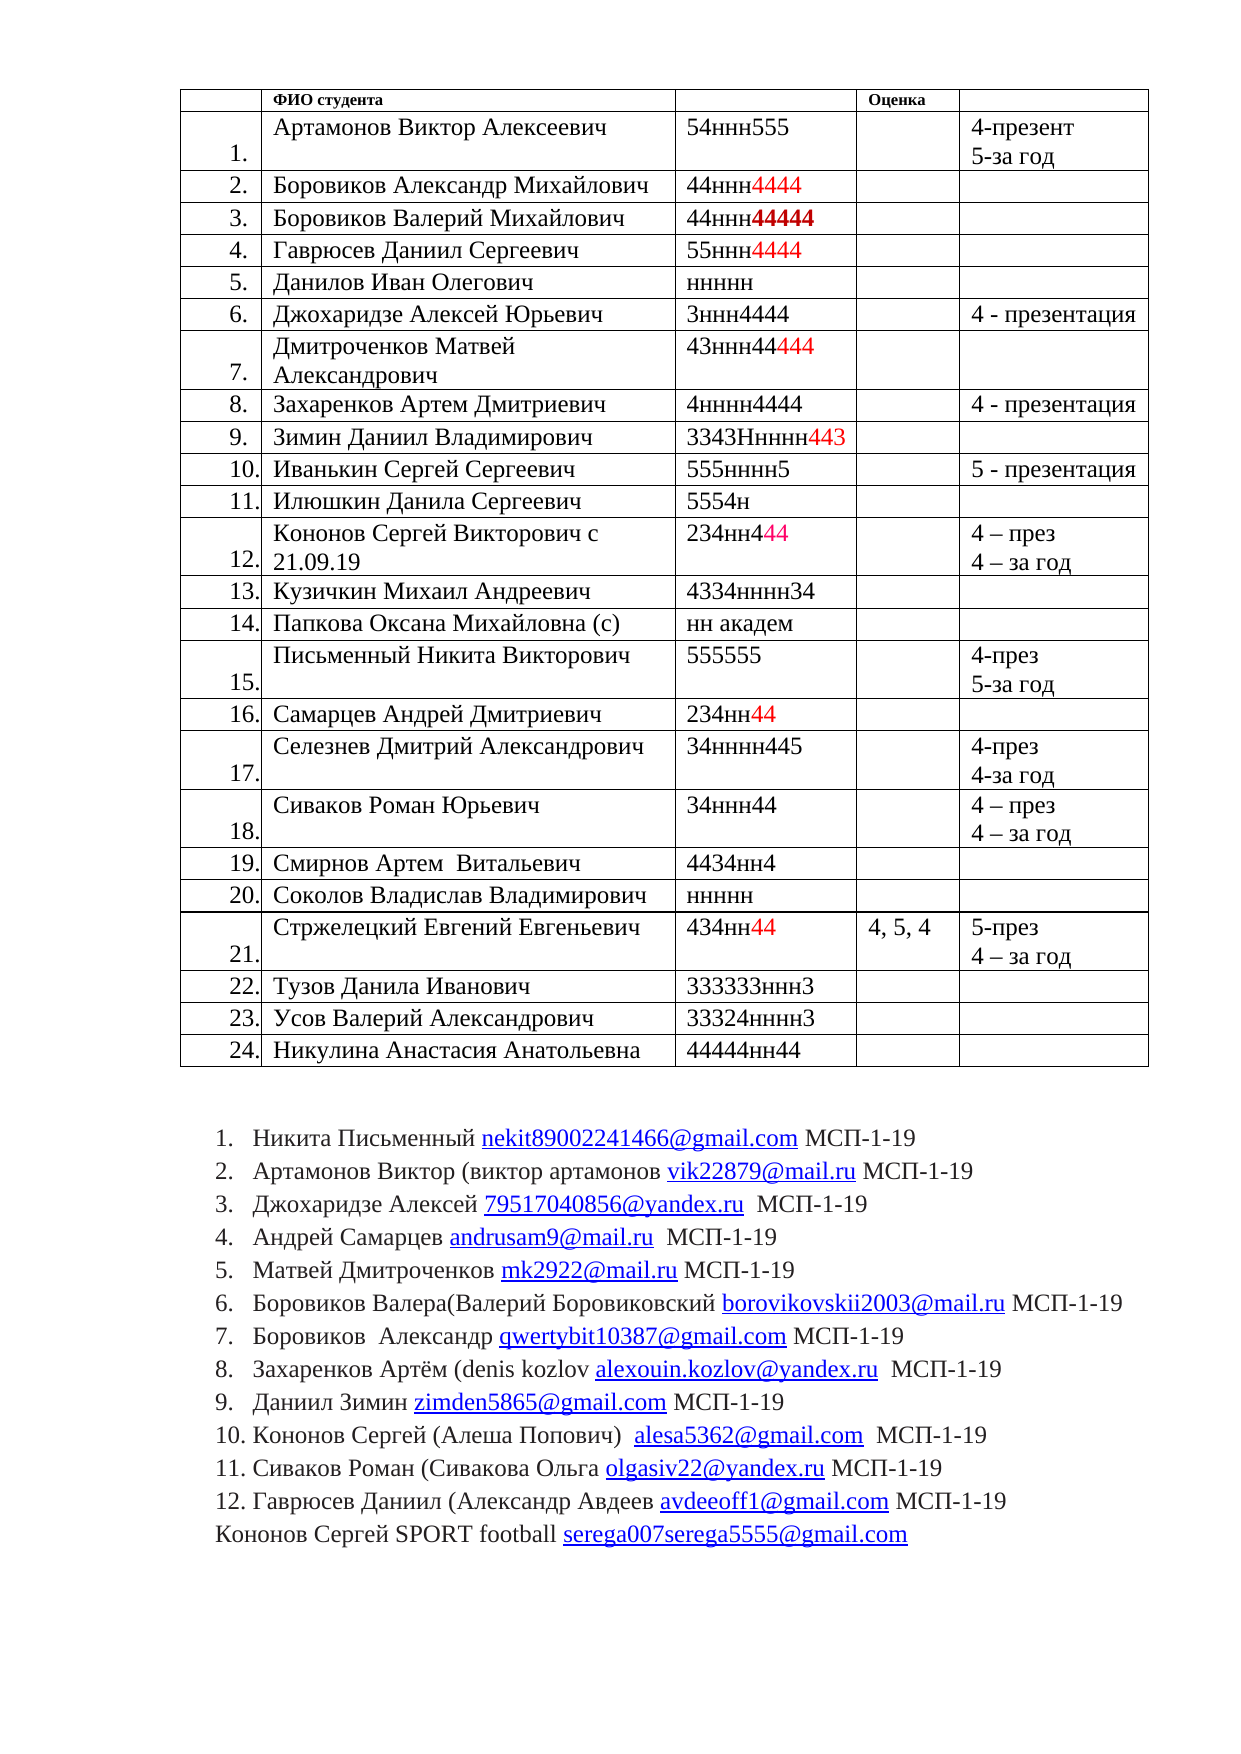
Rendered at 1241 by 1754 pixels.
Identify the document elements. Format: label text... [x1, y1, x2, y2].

table_header Оценка [857, 90, 959, 111]
table_cell [181, 203, 261, 234]
list Захаренков Артём (denis kozlov alexouin.kozlov@yandex.ru МСП-1-19 [215, 1354, 1152, 1383]
table_cell [857, 731, 959, 789]
list Никита Письменный nekit89002241466@gmail.com МСП-1-19 [215, 1123, 1152, 1152]
table_cell 33324нннн3 [676, 1003, 856, 1034]
table_cell [181, 790, 261, 847]
table_cell 5 - презентация [960, 454, 1148, 485]
table_cell [960, 486, 1148, 517]
table_cell нн академ [676, 609, 856, 639]
table_cell [181, 518, 261, 575]
table_cell 234нн44 [676, 699, 856, 730]
table_cell [181, 641, 261, 698]
table_cell [857, 112, 959, 169]
table_cell [960, 576, 1148, 607]
table_cell 5554н [676, 486, 856, 517]
table_cell 34нннн445 [676, 731, 856, 789]
list Джохаридзе Алексей 79517040856@yandex.ru МСП-1-19 [215, 1189, 1152, 1218]
table_cell [857, 641, 959, 698]
table_cell [181, 390, 261, 421]
table_cell [181, 422, 261, 453]
table_cell [960, 267, 1148, 298]
table_cell 44ннн4444 [676, 171, 856, 202]
table_cell 4-презент 5-за год [960, 112, 1148, 169]
table_cell [857, 203, 959, 234]
table_cell Усов Валерий Александрович [262, 1003, 675, 1034]
table_cell 333333ннн3 [676, 971, 856, 1002]
table_cell [181, 171, 261, 202]
table_cell [857, 790, 959, 847]
table_cell 4 – през 4 – за год [960, 790, 1148, 847]
table_cell Илюшкин Данила Сергеевич [262, 486, 675, 517]
table_cell [181, 880, 261, 911]
table_cell [181, 1035, 261, 1066]
table_cell [181, 576, 261, 607]
table_cell Иванькин Сергей Сергеевич [262, 454, 675, 485]
table_cell Боровиков Валерий Михайлович [262, 203, 675, 234]
table_cell [181, 112, 261, 169]
table_cell [857, 486, 959, 517]
table_cell Письменный Никита Викторович [262, 641, 675, 698]
table_cell [181, 1003, 261, 1034]
table_cell [857, 609, 959, 639]
table_cell [960, 1003, 1148, 1034]
list Боровиков Валера(Валерий Боровиковский borovikovskii2003@mail.ru МСП-1-19 [215, 1288, 1152, 1317]
table_cell [857, 880, 959, 911]
table_cell [181, 235, 261, 266]
table_cell [181, 331, 261, 388]
table_cell [960, 971, 1148, 1002]
table_cell 555нннн5 [676, 454, 856, 485]
table_cell 55ннн4444 [676, 235, 856, 266]
table_cell [181, 454, 261, 485]
table_cell [857, 267, 959, 298]
table_cell [181, 913, 261, 970]
table_cell Джохаридзе Алексей Юрьевич [262, 299, 675, 330]
table_cell 4334нннн34 [676, 576, 856, 607]
table_cell [960, 235, 1148, 266]
table_cell [181, 267, 261, 298]
table_cell Тузов Данила Иванович [262, 971, 675, 1002]
table_cell Данилов Иван Олегович [262, 267, 675, 298]
table_cell [960, 203, 1148, 234]
table_cell [857, 299, 959, 330]
table_cell Кононов Сергей Викторович с 21.09.19 [262, 518, 675, 575]
list Даниил Зимин zimden5865@gmail.com МСП-1-19 [215, 1387, 1152, 1416]
table_cell Самарцев Андрей Дмитриевич [262, 699, 675, 730]
table_cell [960, 699, 1148, 730]
table_cell Селезнев Дмитрий Александрович [262, 731, 675, 789]
table_cell 4-през 4-за год [960, 731, 1148, 789]
table_cell [181, 699, 261, 730]
table_cell [857, 422, 959, 453]
list Боровиков Александр qwertybit10387@gmail.com МСП-1-19 [215, 1321, 1152, 1350]
table_cell [857, 848, 959, 879]
table_cell [857, 971, 959, 1002]
list Андрей Самарцев andrusam9@mail.ru МСП-1-19 [215, 1222, 1152, 1251]
table_cell 234нн444 [676, 518, 856, 575]
table_cell Сиваков Роман Юрьевич [262, 790, 675, 847]
table_cell [960, 848, 1148, 879]
table_cell 434нн44 [676, 913, 856, 970]
table_cell [857, 699, 959, 730]
table_cell Гаврюсев Даниил Сергеевич [262, 235, 675, 266]
table_cell [857, 235, 959, 266]
table_cell [960, 331, 1148, 388]
table_cell [857, 518, 959, 575]
table_cell Стржелецкий Евгений Евгеньевич [262, 913, 675, 970]
table_cell [181, 486, 261, 517]
text Кононов Сергей SPORT football serega007serega5555@gmail.com [215, 1519, 1152, 1548]
table_cell Дмитроченков Матвей Александрович [262, 331, 675, 388]
table_cell [181, 609, 261, 639]
table_cell 3ннн4444 [676, 299, 856, 330]
table_cell [960, 880, 1148, 911]
table_cell 54ннн555 [676, 112, 856, 169]
table_cell [857, 171, 959, 202]
table_cell ннннн [676, 880, 856, 911]
table_cell Зимин Даниил Владимирович [262, 422, 675, 453]
table_cell Захаренков Артем Дмитриевич [262, 390, 675, 421]
table_cell 3343Ннннн443 [676, 422, 856, 453]
table_cell 4-през 5-за год [960, 641, 1148, 698]
table_cell ннннн [676, 267, 856, 298]
table_cell 4 – през 4 – за год [960, 518, 1148, 575]
table_cell [181, 971, 261, 1002]
table_cell [857, 576, 959, 607]
table_cell 4нннн4444 [676, 390, 856, 421]
table_cell [960, 171, 1148, 202]
table_cell [181, 848, 261, 879]
list Кононов Сергей (Алеша Попович) alesa5362@gmail.com МСП-1-19 [215, 1420, 1152, 1449]
list Матвей Дмитроченков mk2922@mail.ru МСП-1-19 [215, 1255, 1152, 1284]
table_cell Никулина Анастасия Анатольевна [262, 1035, 675, 1066]
table_cell 44444нн44 [676, 1035, 856, 1066]
table_cell 4, 5, 4 [857, 913, 959, 970]
table_cell [857, 1035, 959, 1066]
table_cell Смирнов Артем Витальевич [262, 848, 675, 879]
table_cell Кузичкин Михаил Андреевич [262, 576, 675, 607]
table_cell 34ннн44 [676, 790, 856, 847]
table_cell Артамонов Виктор Алексеевич [262, 112, 675, 169]
table_header ФИО студента [262, 90, 675, 111]
table_cell 555555 [676, 641, 856, 698]
table_cell 4 - презентация [960, 390, 1148, 421]
list Артамонов Виктор (виктор артамонов vik22879@mail.ru МСП-1-19 [215, 1156, 1152, 1185]
table_cell [960, 422, 1148, 453]
table_cell [181, 299, 261, 330]
table_cell 4 - презентация [960, 299, 1148, 330]
table_cell 5-през 4 – за год [960, 913, 1148, 970]
table_cell [960, 609, 1148, 639]
table_cell 44ннн44444 [676, 203, 856, 234]
table_cell [181, 731, 261, 789]
table_cell [857, 1003, 959, 1034]
table_header [960, 90, 1148, 111]
table_cell [857, 454, 959, 485]
table_cell [960, 1035, 1148, 1066]
table_cell [857, 331, 959, 388]
table_cell Папкова Оксана Михайловна (с) [262, 609, 675, 639]
table_cell 4434нн4 [676, 848, 856, 879]
list Сиваков Роман (Сивакова Ольга olgasiv22@yandex.ru МСП-1-19 [215, 1453, 1152, 1482]
table_header [676, 90, 856, 111]
table_cell 43ннн44444 [676, 331, 856, 388]
table_cell Боровиков Александр Михайлович [262, 171, 675, 202]
table_cell Соколов Владислав Владимирович [262, 880, 675, 911]
list Гаврюсев Даниил (Александр Авдеев avdeeoff1@gmail.com МСП-1-19 [215, 1486, 1152, 1515]
table_header [181, 90, 261, 111]
table_cell [857, 390, 959, 421]
